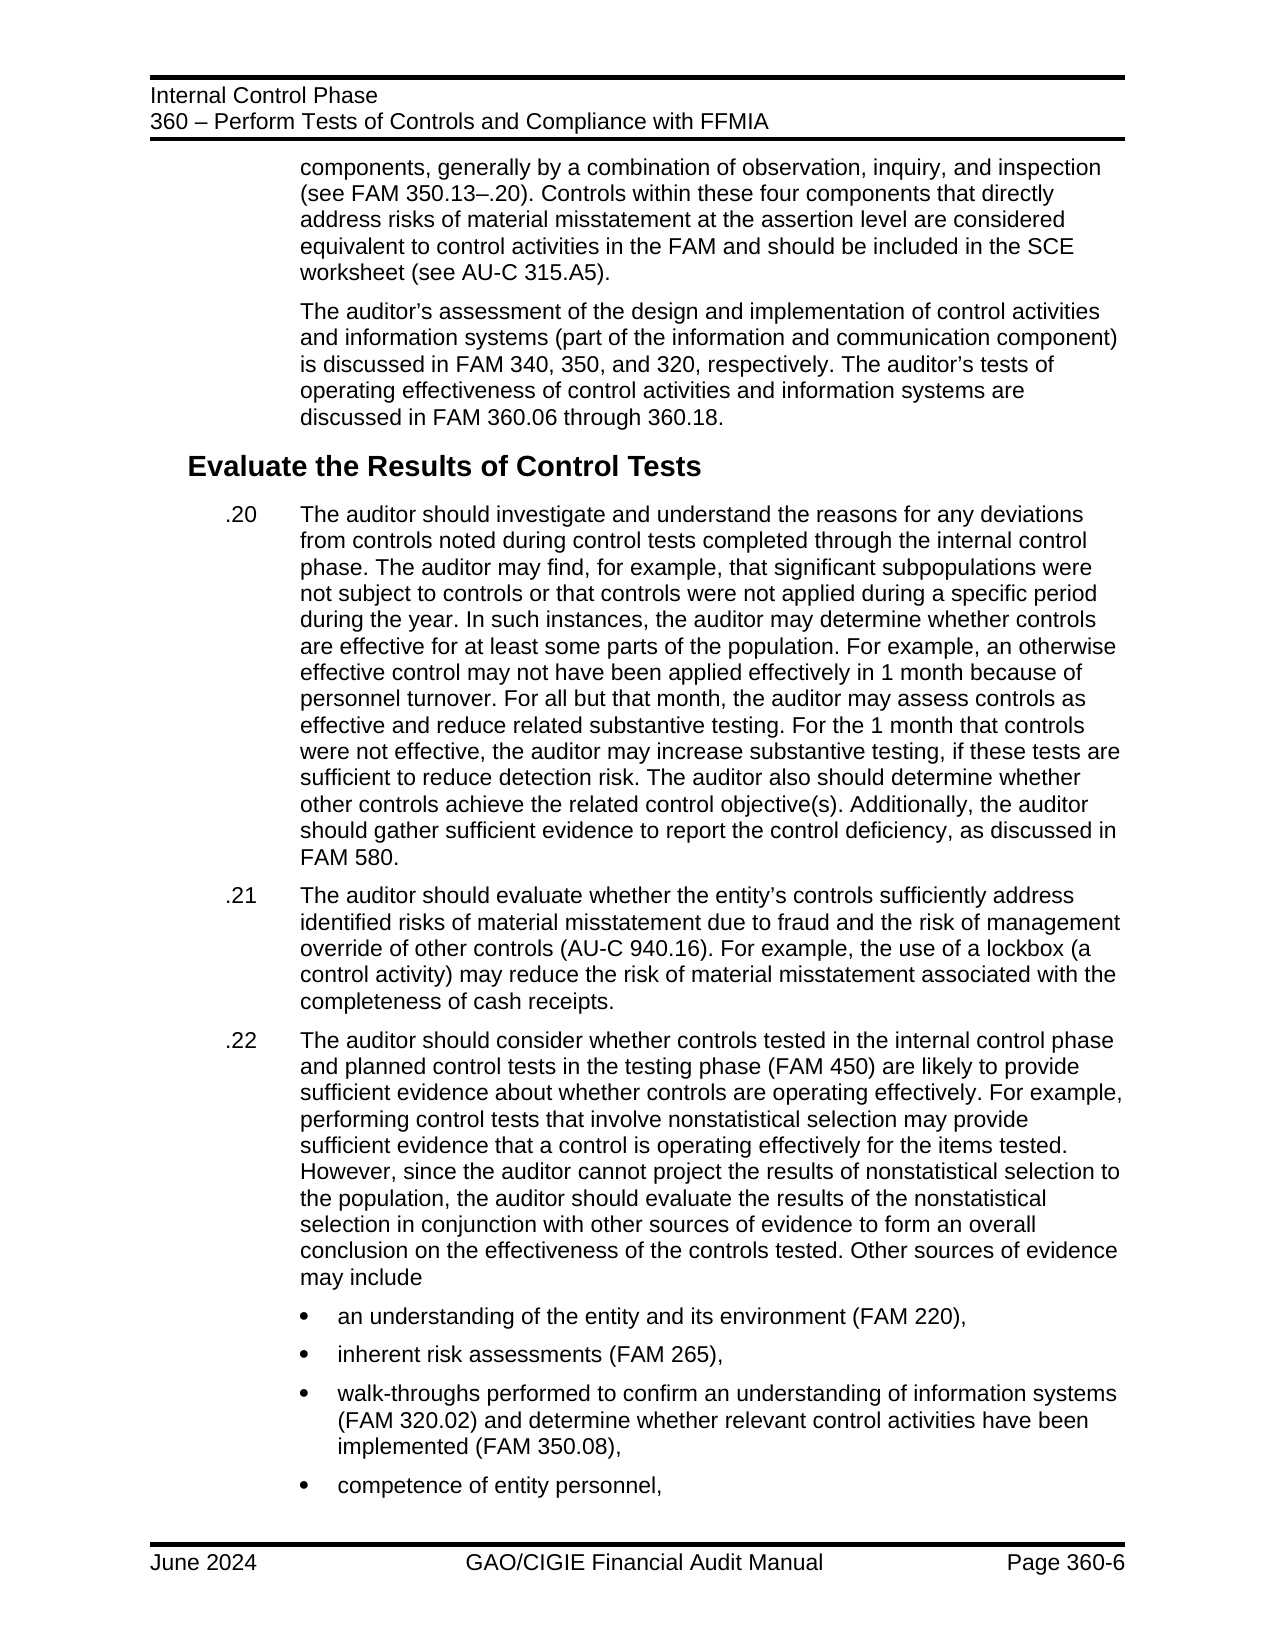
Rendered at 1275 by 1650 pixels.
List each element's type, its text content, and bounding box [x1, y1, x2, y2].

list The auditor’s assessment of the design and implementation of control activities and information systems (part of the information and communication component) is discussed in FAM 340, 350, and 320, respectively. The auditor’s tests of operating effectiveness of control activities and information systems are discussed in FAM 360.06 through 360.18. [300, 298, 1125, 430]
list an understanding of the entity and its environment (FAM 220), [300, 1303, 1125, 1329]
list walk-throughs performed to confirm an understanding of information systems (FAM 320.02) and determine whether relevant control activities have been implemented (FAM 350.08), [300, 1380, 1125, 1459]
list inherent risk assessments (FAM 265), [300, 1341, 1125, 1368]
text The auditor should consider whether controls tested in the internal control phase and planned control tests in the testing phase (FAM 450) are likely to provide sufficient evidence about whether controls are operating effectively. For example, performing control tests that involve nonstatistical selection may provide sufficient evidence that a control is operating effectively for the items tested. However, since the auditor cannot project the results of nonstatistical selection to the population, the auditor should evaluate the results of the nonstatistical selection in conjunction with other sources of evidence to form an overall conclusion on the effectiveness of the controls tested. Other sources of evidence may include [225, 1027, 1125, 1290]
subtitle Evaluate the Results of Control Tests [187, 448, 1125, 482]
list competence of entity personnel, [300, 1472, 1125, 1498]
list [300, 154, 1125, 286]
text The auditor should evaluate whether the entity’s controls sufficiently address identified risks of material misstatement due to fraud and the risk of management override of other controls (AU-C 940.16). For example, the use of a lockbox (a control activity) may reduce the risk of material misstatement associated with the completeness of cash receipts. [225, 882, 1125, 1014]
text The auditor should investigate and understand the reasons for any deviations from controls noted during control tests completed through the internal control phase. The auditor may find, for example, that significant subpopulations were not subject to controls or that controls were not applied during a specific period during the year. In such instances, the auditor may determine whether controls are effective for at least some parts of the population. For example, an otherwise effective control may not have been applied effectively in 1 month because of personnel turnover. For all but that month, the auditor may assess controls as effective and reduce related substantive testing. For the 1 month that controls were not effective, the auditor may increase substantive testing, if these tests are sufficient to reduce detection risk. The auditor also should determine whether other controls achieve the related control objective(s). Additionally, the auditor should gather sufficient evidence to report the control deficiency, as discussed in FAM 580. [225, 501, 1125, 870]
